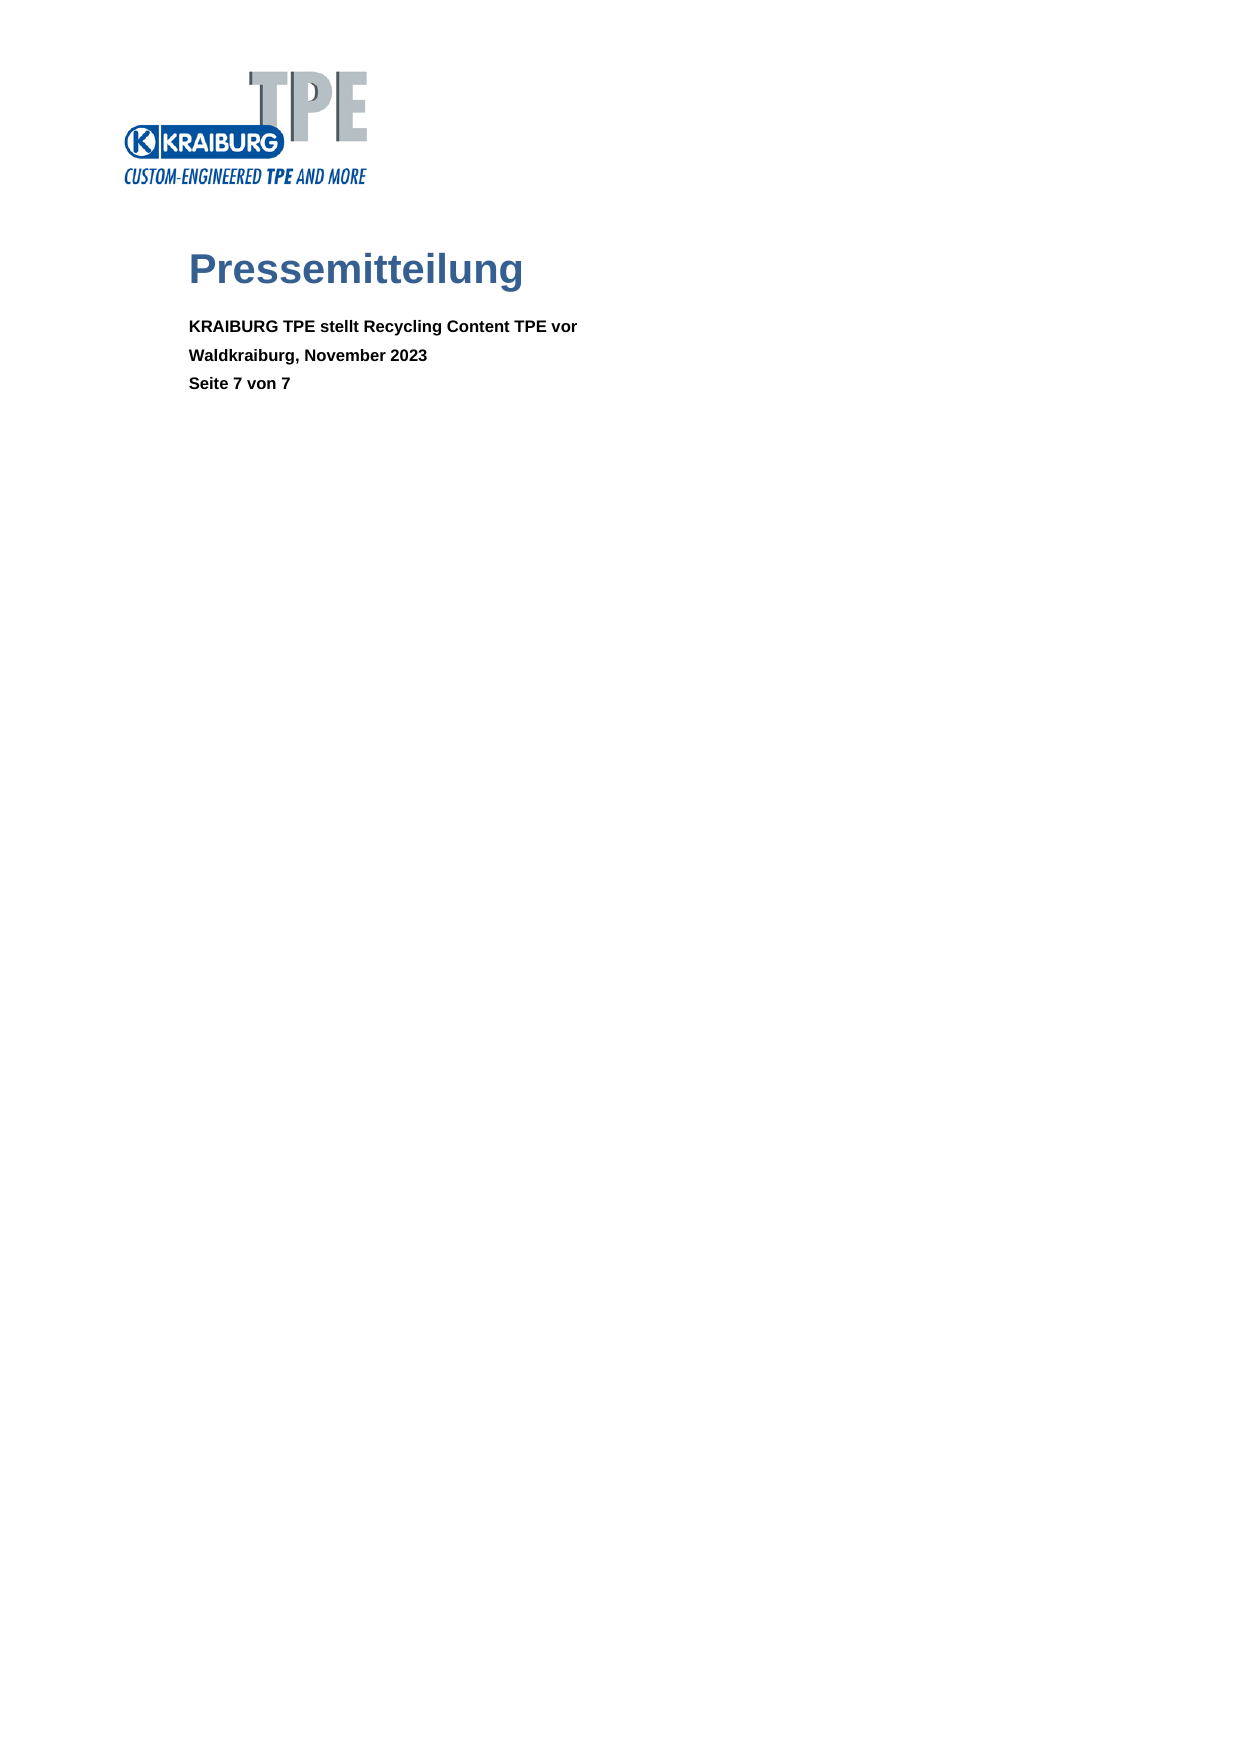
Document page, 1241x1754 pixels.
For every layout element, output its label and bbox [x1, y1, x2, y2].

picture [112, 55, 379, 200]
